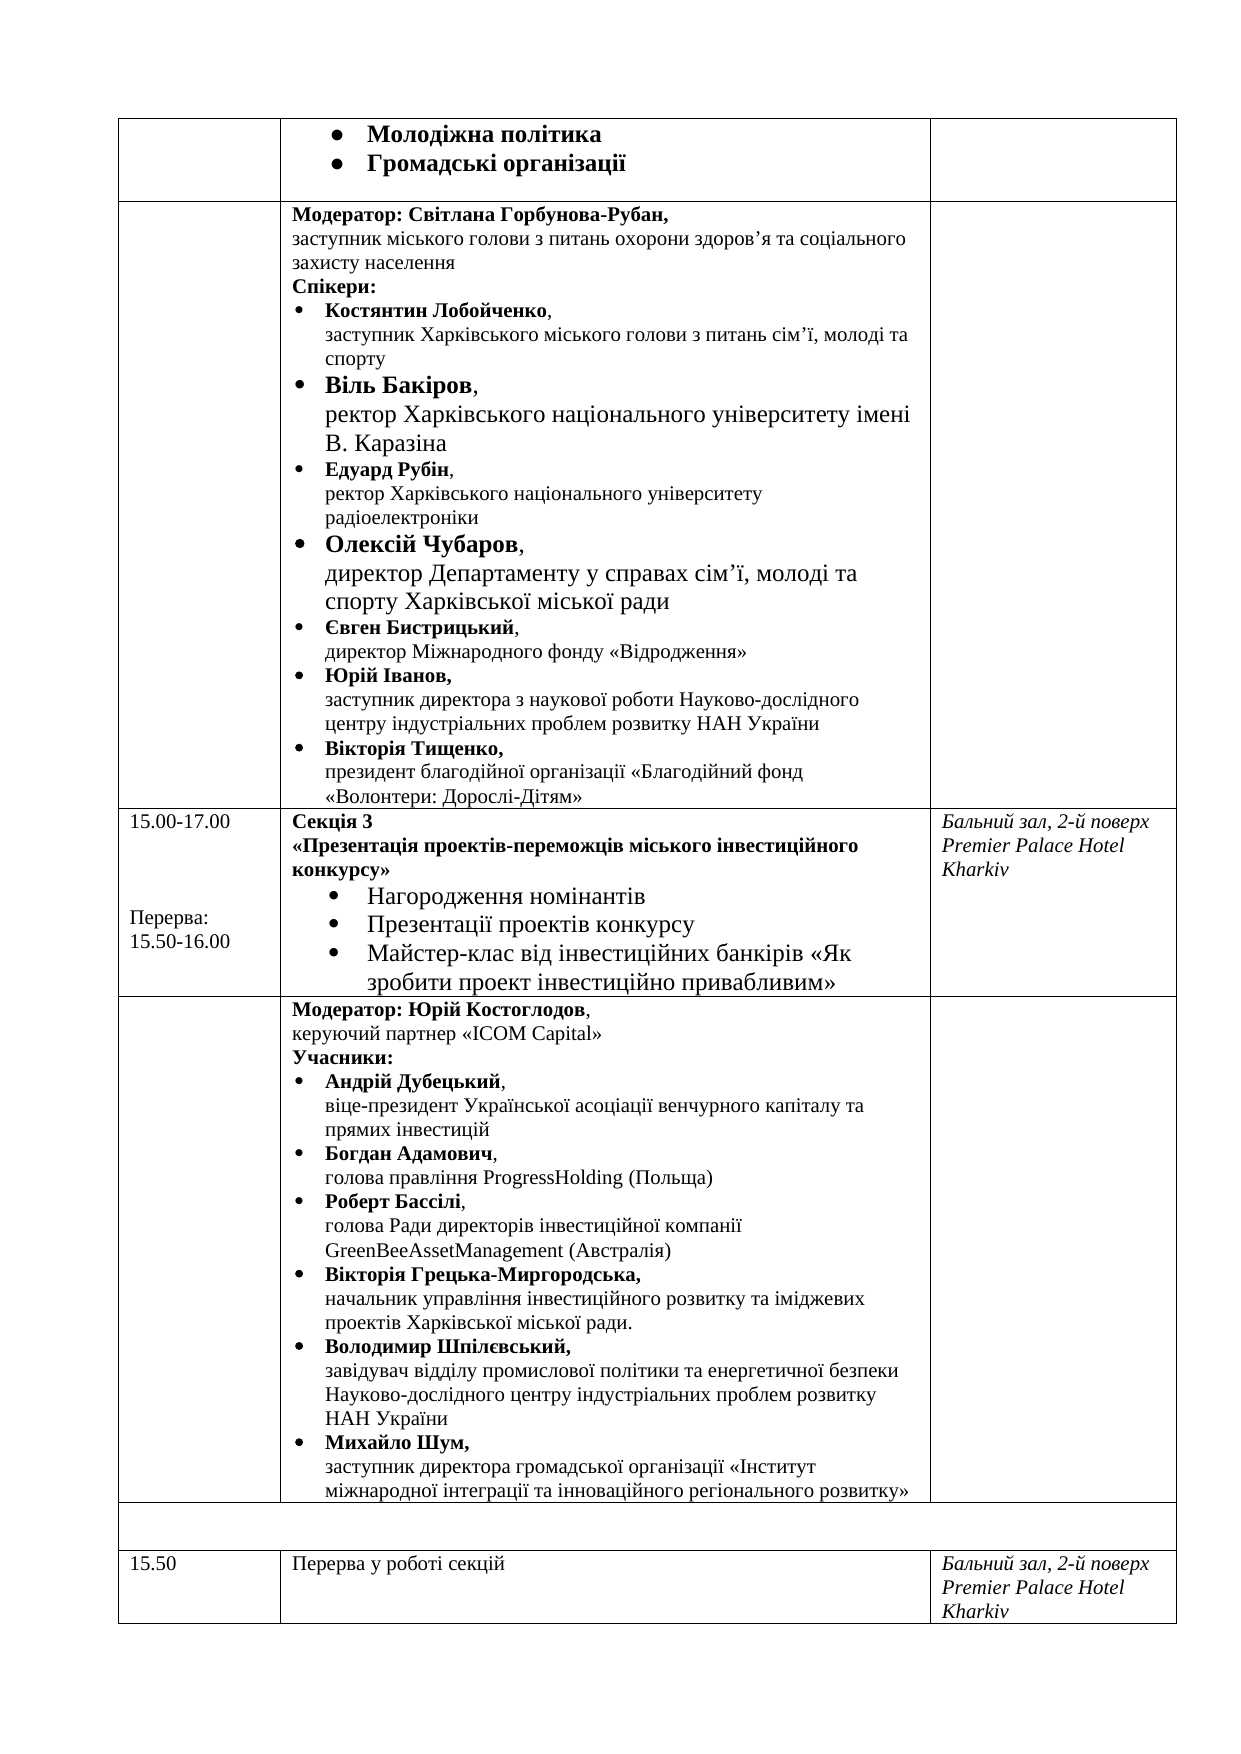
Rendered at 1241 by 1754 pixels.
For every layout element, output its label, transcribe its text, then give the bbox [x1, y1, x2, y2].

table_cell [281, 119, 930, 201]
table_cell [119, 119, 280, 201]
table_cell [119, 202, 280, 808]
table_cell 15.00-17.00 Перерва: 15.50-16.00 [119, 809, 280, 996]
table_cell Перерва у роботі секцій [281, 1551, 930, 1623]
table_cell [931, 997, 1176, 1502]
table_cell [931, 119, 1176, 201]
table_cell Бальний зал, 2-й поверх Premier Palace Hotel Kharkiv [931, 809, 1176, 996]
table_cell [119, 997, 280, 1502]
table_cell [119, 1503, 1176, 1549]
table_cell 15.50 [119, 1551, 280, 1623]
table_cell Модератор: Юрій Костоглодов, керуючий партнер «ICOM Capital» Учасники: Андрій Дубецький, віце-президент Української асоціації венчурного капіталу та прямих інвестицій Богдан Адамович, голова правління ProgressHolding (Польща) Роберт Бассілі, голова Ради директорів інвестиційної компанії GreenBeeAssetManagement (Австралія) Вікторія Грецька-Миргородська, начальник управління інвестиційного розвитку та іміджевих проектів Харківської міської ради. Володимир Шпілєвський, завідувач відділу промислової політики та енергетичної безпеки Науково-дослідного центру індустріальних проблем розвитку НАН України Михайло Шум, заступник директора громадської організації «Інститут міжнародної інтеграції та інноваційного регіонального розвитку» [281, 997, 930, 1502]
table_cell [931, 202, 1176, 808]
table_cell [931, 1551, 1176, 1623]
table_cell Секція 3 «Презентація проектів-переможців міського інвестиційного конкурсу» Нагородження номінантів Презентації проектів конкурсу Майстер-клас від інвестиційних банкірів «Як зробити проект інвестиційно привабливим» [281, 809, 930, 996]
table_cell Модератор: Світлана Горбунова-Рубан, заступник міського голови з питань охорони здоров’я та соціального захисту населення Спікери: Костянтин Лобойченко, заступник Харківського міського голови з питань сім’ї, молоді та спорту Віль Бакіров, ректор Харківського національного університету імені В. Каразіна Едуард Рубін, ректор Харківського національного університету радіоелектроніки Олексій Чубаров, директор Департаменту у справах сім’ї, молоді та спорту Харківської міської ради Євген Бистрицький, директор Міжнародного фонду «Відродження» Юрій Іванов, заступник директора з наукової роботи Науково-дослідного центру індустріальних проблем розвитку НАН України Вікторія Тищенко, президент благодійної організації «Благодійний фонд «Волонтери: Дорослі-Дітям» [281, 202, 930, 808]
